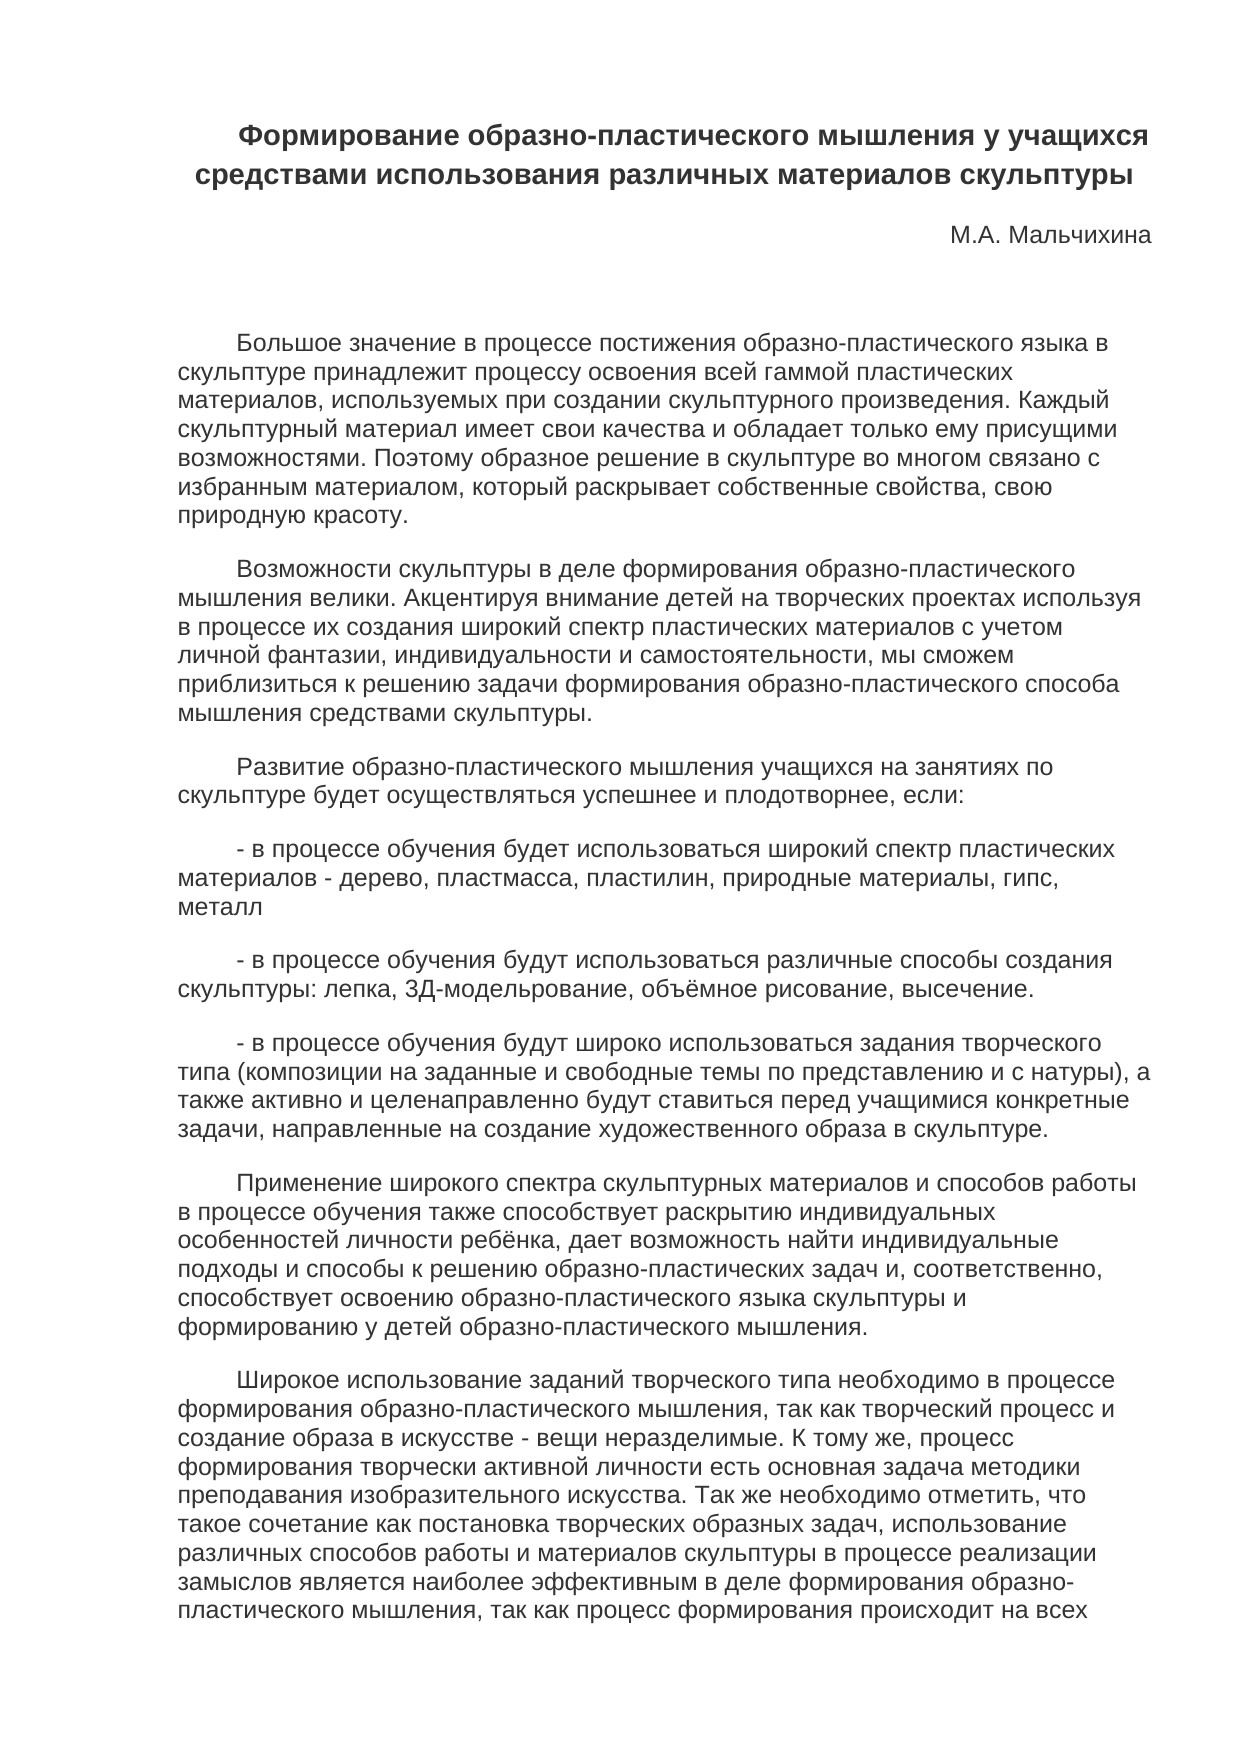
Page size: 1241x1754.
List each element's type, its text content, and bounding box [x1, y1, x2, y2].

text - в процессе обучения будут широко использоваться задания творческого типа (композиции на заданные и свободные темы по представлению и с натуры), а также активно и целенаправленно будут ставиться перед учащимися конкретные задачи, направленные на создание художественного образа в скульптуре. [177, 1028, 1152, 1143]
text - в процессе обучения будут использоваться различные способы создания скульптуры: лепка, 3Д-модельрование, объёмное рисование, высечение. [177, 945, 1152, 1003]
text - в процессе обучения будет использоваться широкий спектр пластических материалов - дерево, пластмасса, пластилин, природные материалы, гипс, металл [177, 834, 1152, 920]
text Возможности скульптуры в деле формирования образно-пластического мышления велики. Акцентируя внимание детей на творческих проектах используя в процессе их создания широкий спектр пластических материалов с учетом личной фантазии, индивидуальности и самостоятельности, мы сможем приблизиться к решению задачи формирования образно-пластического способа мышления средствами скульптуры. [177, 554, 1152, 726]
text М.А. Мальчихина [177, 220, 1152, 249]
text Развитие образно-пластического мышления учащихся на занятиях по скульптуре будет осуществляться успешнее и плодотворнее, если: [177, 751, 1152, 809]
subtitle Формирование образно-пластического мышления у учащихся средствами использования различных материалов скульптуры [177, 118, 1152, 190]
text Большое значение в процессе постижения образно-пластического языка в скульптуре принадлежит процессу освоения всей гаммой пластических материалов, используемых при создании скульптурного произведения. Каждый скульптурный материал имеет свои качества и обладает только ему присущими возможностями. Поэтому образное решение в скульптуре во многом связано с избранным материалом, который раскрывает собственные свойства, свою природную красоту. [177, 328, 1152, 529]
text Применение широкого спектра скульптурных материалов и способов работы в процессе обучения также способствует раскрытию индивидуальных особенностей личности ребёнка, дает возможность найти индивидуальные подходы и способы к решению образно-пластических задач и, соответственно, способствует освоению образно-пластического языка скульптуры и формированию у детей образно-пластического мышления. [177, 1168, 1152, 1340]
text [177, 1365, 1152, 1624]
